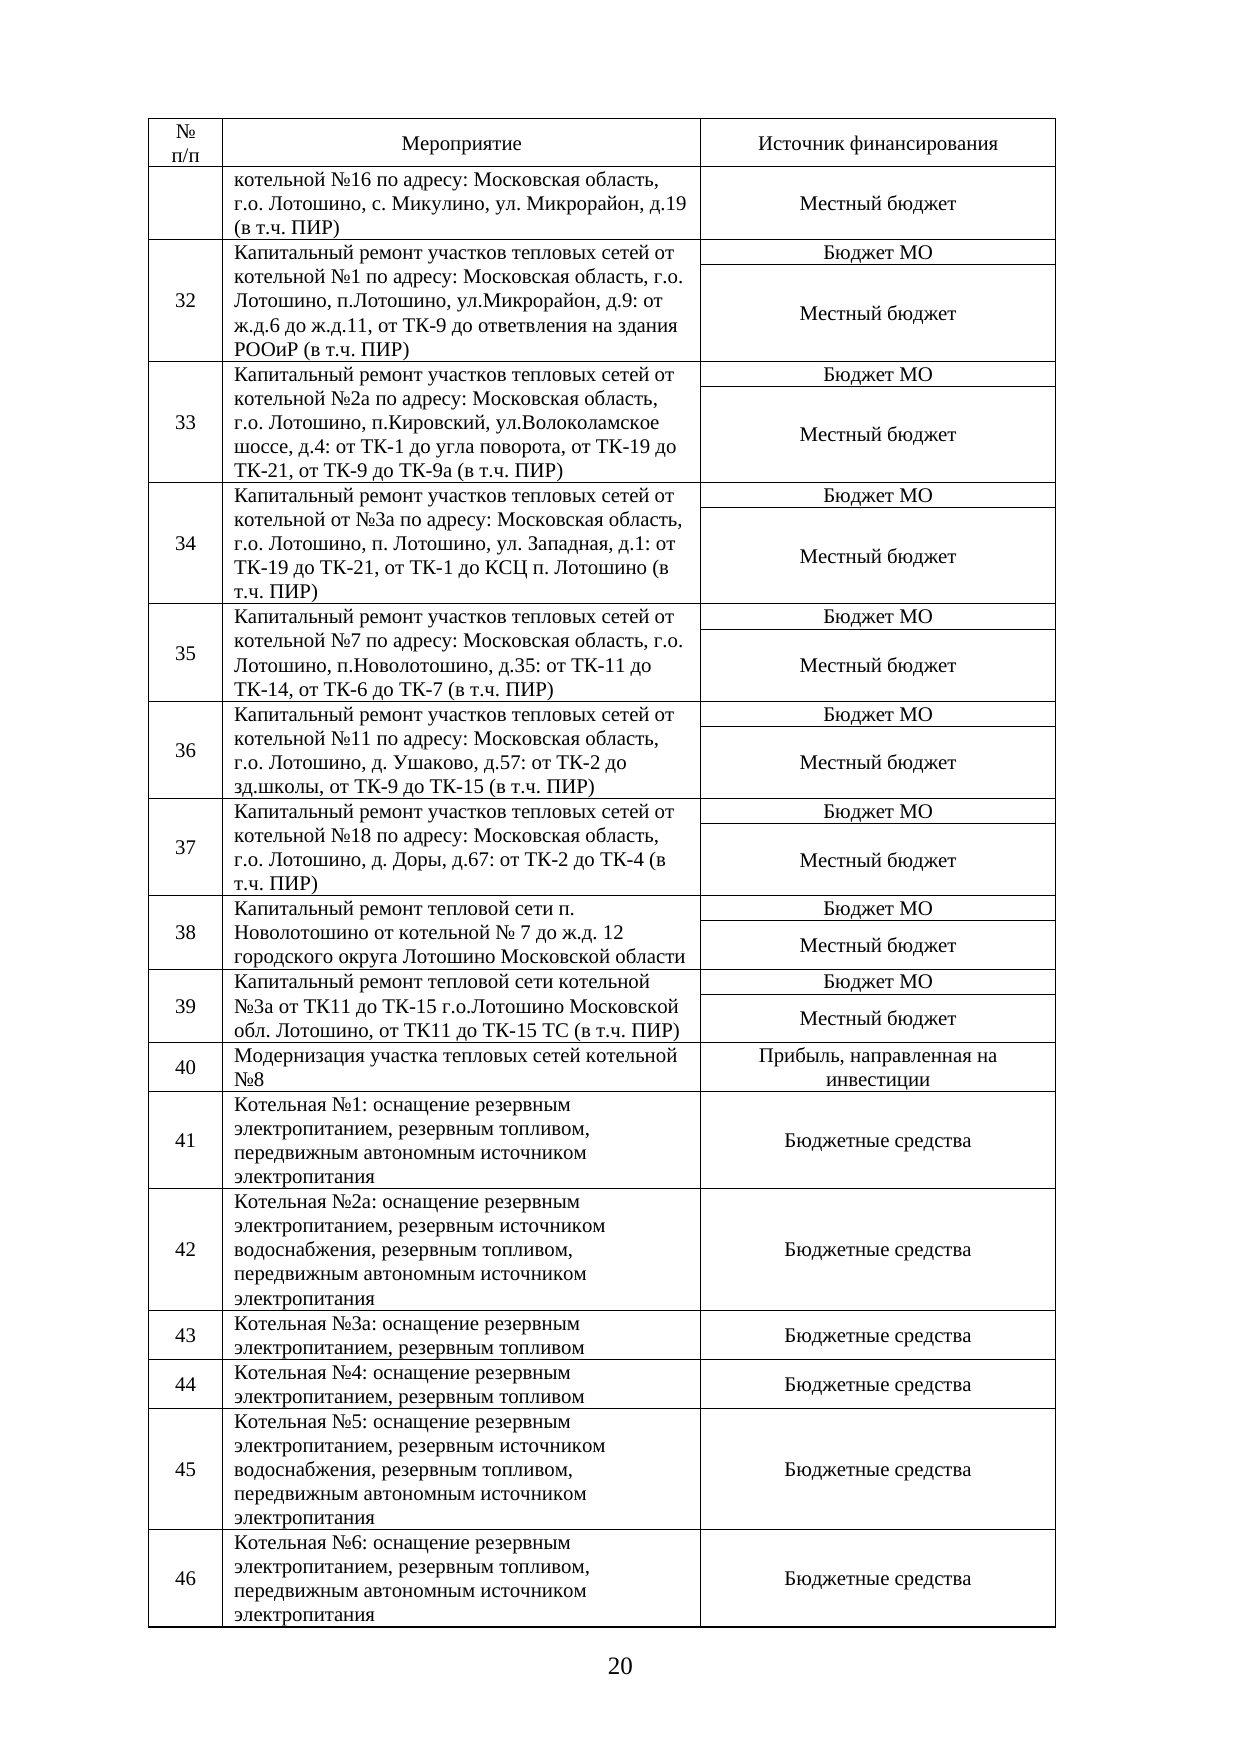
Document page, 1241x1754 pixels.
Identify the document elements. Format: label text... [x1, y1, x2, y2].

table_cell Капитальный ремонт тепловой сети п. Новолотошино от котельной № 7 до ж.д. 12 городского округа Лотошино Московской области [223, 896, 700, 968]
table_cell Бюджет МО [701, 896, 1055, 920]
table_cell 35 [149, 604, 222, 701]
table_cell Бюджет МО [701, 483, 1055, 507]
table_cell Котельная №2а: оснащение резервным электропитанием, резервным источником водоснабжения, резервным топливом, передвижным автономным источником электропитания [223, 1189, 700, 1309]
table_cell Бюджетные средства [701, 1092, 1055, 1188]
table_cell Бюджет МО [701, 799, 1055, 823]
table_header Источник финансирования [701, 119, 1055, 166]
table_cell Капитальный ремонт участков тепловых сетей от котельной №1 по адресу: Московская область, г.о. Лотошино, п.Лотошино, ул.Микрорайон, д.9: от ж.д.6 до ж.д.11, от ТК-9 до ответвления на здания РООиР (в т.ч. ПИР) [223, 240, 700, 361]
table_cell Капитальный ремонт участков тепловых сетей от котельной от №3а по адресу: Московская область, г.о. Лотошино, п. Лотошино, ул. Западная, д.1: от ТК-19 до ТК-21, от ТК-1 до КСЦ п. Лотошино (в т.ч. ПИР) [223, 483, 700, 603]
table_cell 36 [149, 702, 222, 798]
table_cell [223, 167, 700, 239]
table_cell Котельная №4: оснащение резервным электропитанием, резервным топливом [223, 1360, 700, 1408]
table_cell 38 [149, 896, 222, 968]
table_header № п/п [149, 119, 222, 166]
table_cell Бюджет МО [701, 702, 1055, 726]
table_cell 44 [149, 1360, 222, 1408]
table_cell Местный бюджет [701, 387, 1055, 482]
table_cell Бюджетные средства [701, 1530, 1055, 1626]
table_cell 31 [149, 167, 222, 239]
table_cell Бюджет МО [701, 240, 1055, 264]
table_cell Капитальный ремонт участков тепловых сетей от котельной №7 по адресу: Московская область, г.о. Лотошино, п.Новолотошино, д.35: от ТК-11 до ТК-14, от ТК-6 до ТК-7 (в т.ч. ПИР) [223, 604, 700, 701]
table_cell Местный бюджет [701, 995, 1055, 1042]
table_cell 42 [149, 1189, 222, 1309]
table_cell Местный бюджет [701, 727, 1055, 798]
table_cell Бюджетные средства [701, 1409, 1055, 1529]
table_cell Бюджетные средства [701, 1311, 1055, 1359]
table_cell Капитальный ремонт участков тепловых сетей от котельной №2а по адресу: Московская область, г.о. Лотошино, п.Кировский, ул.Волоколамское шоссе, д.4: от ТК-1 до угла поворота, от ТК-19 до ТК-21, от ТК-9 до ТК-9а (в т.ч. ПИР) [223, 362, 700, 482]
table_cell Капитальный ремонт участков тепловых сетей от котельной №18 по адресу: Московская область, г.о. Лотошино, д. Доры, д.67: от ТК-2 до ТК-4 (в т.ч. ПИР) [223, 799, 700, 895]
table_cell 41 [149, 1092, 222, 1188]
table_cell Бюджет МО [701, 362, 1055, 386]
table_cell Местный бюджет [701, 167, 1055, 239]
table_cell Местный бюджет [701, 921, 1055, 968]
table_cell Капитальный ремонт участков тепловых сетей от котельной №11 по адресу: Московская область, г.о. Лотошино, д. Ушаково, д.57: от ТК-2 до зд.школы, от ТК-9 до ТК-15 (в т.ч. ПИР) [223, 702, 700, 798]
table_cell 46 [149, 1530, 222, 1626]
table_cell Местный бюджет [701, 630, 1055, 701]
table_cell Котельная №3а: оснащение резервным электропитанием, резервным топливом [223, 1311, 700, 1359]
table_header Мероприятие [223, 119, 700, 166]
table_cell Модернизация участка тепловых сетей котельной №8 [223, 1043, 700, 1091]
table_cell Местный бюджет [701, 265, 1055, 361]
table_cell 39 [149, 970, 222, 1042]
table_cell 43 [149, 1311, 222, 1359]
table_cell Бюджет МО [701, 604, 1055, 628]
table_cell 32 [149, 240, 222, 361]
table_cell 45 [149, 1409, 222, 1529]
table_cell Местный бюджет [701, 824, 1055, 895]
table_cell Капитальный ремонт тепловой сети котельной №3а от ТК11 до ТК-15 г.о.Лотошино Московской обл. Лотошино, от ТК11 до ТК-15 ТС (в т.ч. ПИР) [223, 970, 700, 1042]
table_cell Котельная №6: оснащение резервным электропитанием, резервным топливом, передвижным автономным источником электропитания [223, 1530, 700, 1626]
table_cell 34 [149, 483, 222, 603]
table_cell Котельная №1: оснащение резервным электропитанием, резервным топливом, передвижным автономным источником электропитания [223, 1092, 700, 1188]
table_cell Бюджет МО [701, 970, 1055, 993]
table_cell Бюджетные средства [701, 1360, 1055, 1408]
table_cell 33 [149, 362, 222, 482]
table_cell 37 [149, 799, 222, 895]
table_cell 40 [149, 1043, 222, 1091]
table_cell Котельная №5: оснащение резервным электропитанием, резервным источником водоснабжения, резервным топливом, передвижным автономным источником электропитания [223, 1409, 700, 1529]
table_cell Прибыль, направленная на инвестиции [701, 1043, 1055, 1091]
table_cell Бюджетные средства [701, 1189, 1055, 1309]
table_cell Местный бюджет [701, 508, 1055, 603]
